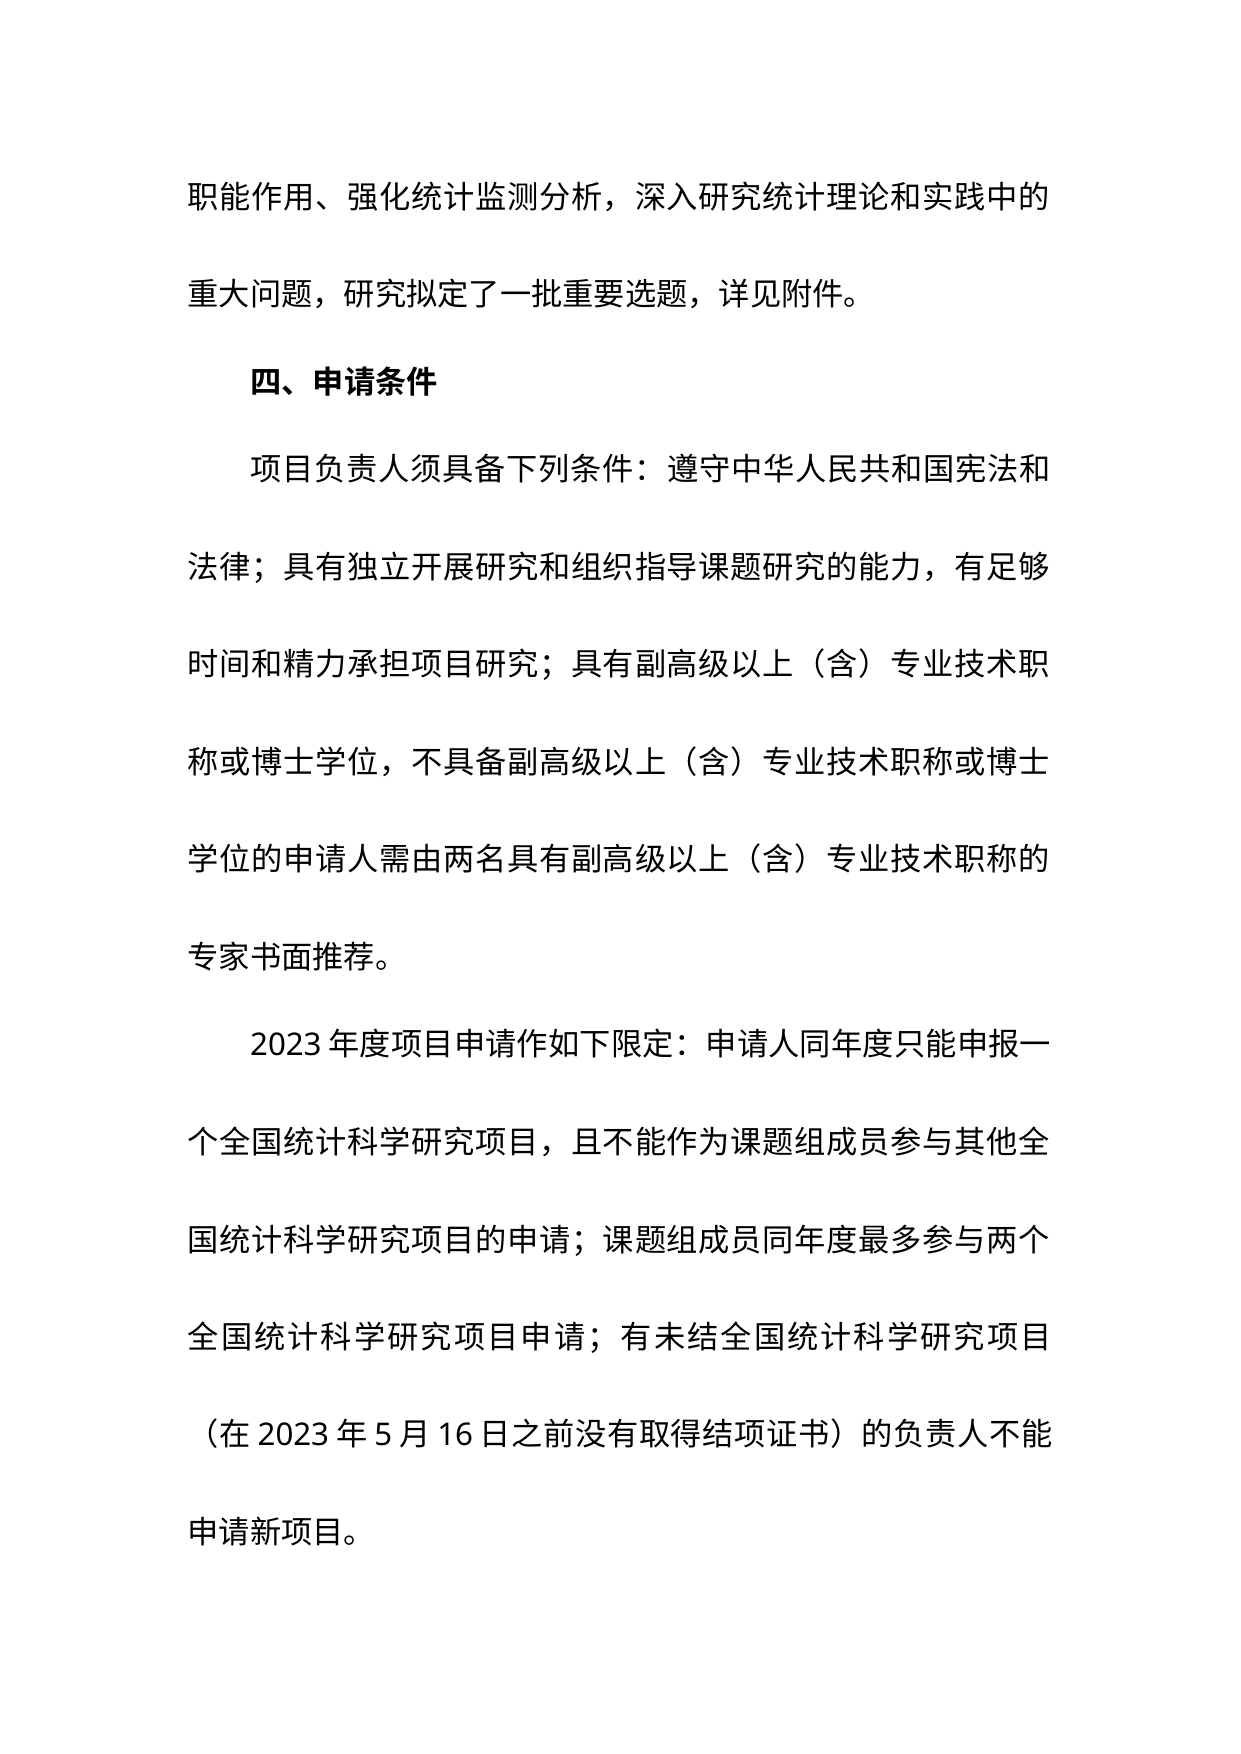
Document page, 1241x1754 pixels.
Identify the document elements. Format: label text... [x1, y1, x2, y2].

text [187, 162, 1053, 324]
text 项目负责人须具备下列条件：遵守中华人民共和国宪法和法律；具有独立开展研究和组织指导课题研究的能力，有足够时间和精力承担项目研究；具有副高级以上（含）专业技术职称或博士学位，不具备副高级以上（含）专业技术职称或博士学位的申请人需由两名具有副高级以上（含）专业技术职称的专家书面推荐。 [187, 435, 1053, 987]
text 四、申请条件 [187, 347, 1053, 412]
text 2023年度项目申请作如下限定：申请人同年度只能申报一个全国统计科学研究项目，且不能作为课题组成员参与其他全国统计科学研究项目的申请；课题组成员同年度最多参与两个全国统计科学研究项目申请；有未结全国统计科学研究项目（在2023年5月16日之前没有取得结项证书）的负责人不能申请新项目。 [187, 1010, 1053, 1562]
